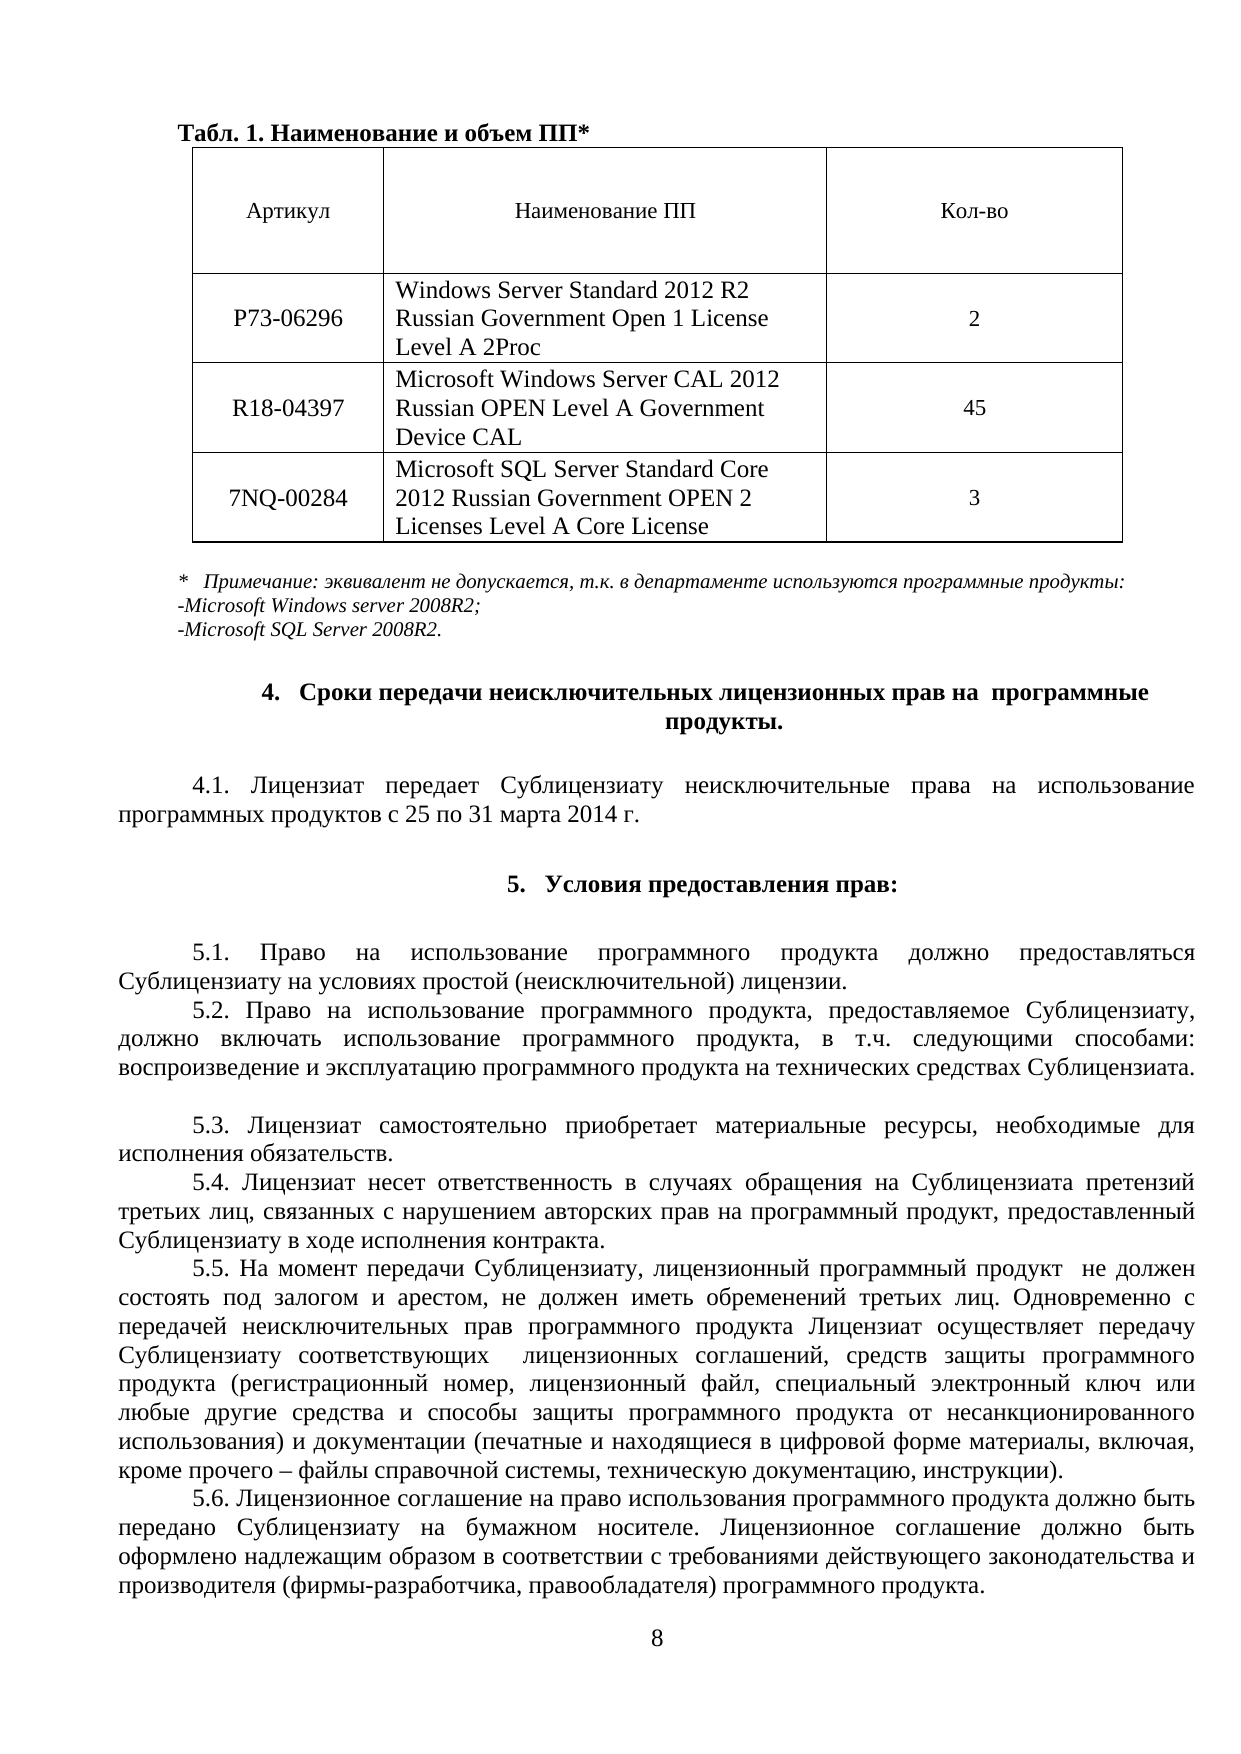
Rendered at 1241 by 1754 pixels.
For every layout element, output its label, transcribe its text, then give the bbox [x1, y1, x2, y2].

table_cell 45 [827, 363, 1122, 452]
table_cell R18-04397 [193, 363, 383, 452]
table_header Кол-во [827, 148, 1122, 273]
text Табл. 1. Наименование и объем ПП* [118, 118, 1196, 147]
table_cell 3 [827, 453, 1122, 541]
table_cell 7NQ-00284 [193, 453, 383, 541]
table_cell Microsoft Windows Server CAL 2012 Russian OPEN Level A Government Device CAL [384, 363, 826, 452]
table_cell Windows Server Standard 2012 R2 Russian Government Open 1 License Level A 2Proc [384, 274, 826, 362]
text -Microsoft Windows server 2008R2; [118, 593, 1196, 617]
table_cell Microsoft SQL Server Standard Core 2012 Russian Government OPEN 2 Licenses Level A Core License [384, 453, 826, 541]
text 5.2. Право на использование программного продукта, предоставляемое Сублицензиату, должно включать использование программного продукта, в т.ч. следующими способами: воспроизведение и эксплуатацию программного продукта на технических средствах Сублицензиата. 5.3. Лицензиат самостоятельно приобретает материальные ресурсы, необходимые для исполнения обязательств. [118, 995, 1196, 1167]
subtitle Условия предоставления прав: [215, 869, 1196, 931]
text -Microsoft SQL Server 2008R2. [118, 617, 1196, 641]
table_header Наименование ПП [384, 148, 826, 273]
text 5.4. Лицензиат несет ответственность в случаях обращения на Сублицензиата претензий третьих лиц, связанных с нарушением авторских прав на программный продукт, предоставленный Сублицензиату в ходе исполнения контракта. [118, 1167, 1196, 1253]
text 5.1. Право на использование программного продукта должно предоставляться Сублицензиату на условиях простой (неисключительной) лицензии. [118, 937, 1196, 995]
subtitle Сроки передачи неисключительных лицензионных прав на программные продукты. [215, 677, 1196, 735]
table_cell 2 [827, 274, 1122, 362]
text 5.5. На момент передачи Сублицензиату, лицензионный программный продукт не должен состоять под залогом и арестом, не должен иметь обременений третьих лиц. Одновременно с передачей неисключительных прав программного продукта Лицензиат осуществляет передачу Сублицензиату соответствующих лицензионных соглашений, средств защиты программного продукта (регистрационный номер, лицензионный файл, специальный электронный ключ или любые другие средства и способы защиты программного продукта от несанкционированного использования) и документации (печатные и находящиеся в цифровой форме материалы, включая, кроме прочего – файлы справочной системы, техническую документацию, инструкции). [118, 1253, 1196, 1483]
table_header Артикул [193, 148, 383, 273]
text 5.6. Лицензионное соглашение на право использования программного продукта должно быть передано Сублицензиату на бумажном носителе. Лицензионное соглашение должно быть оформлено надлежащим образом в соответствии с требованиями действующего законодательства и производителя (фирмы-разработчика, правообладателя) программного продукта. [118, 1483, 1196, 1598]
text 4.1. Лицензиат передает Сублицензиату неисключительные права на использование программных продуктов с 25 по 31 марта 2014 г. [118, 770, 1196, 827]
table_cell P73-06296 [193, 274, 383, 362]
text * Примечание: эквивалент не допускается, т.к. в департаменте используются программные продукты: [118, 569, 1196, 593]
